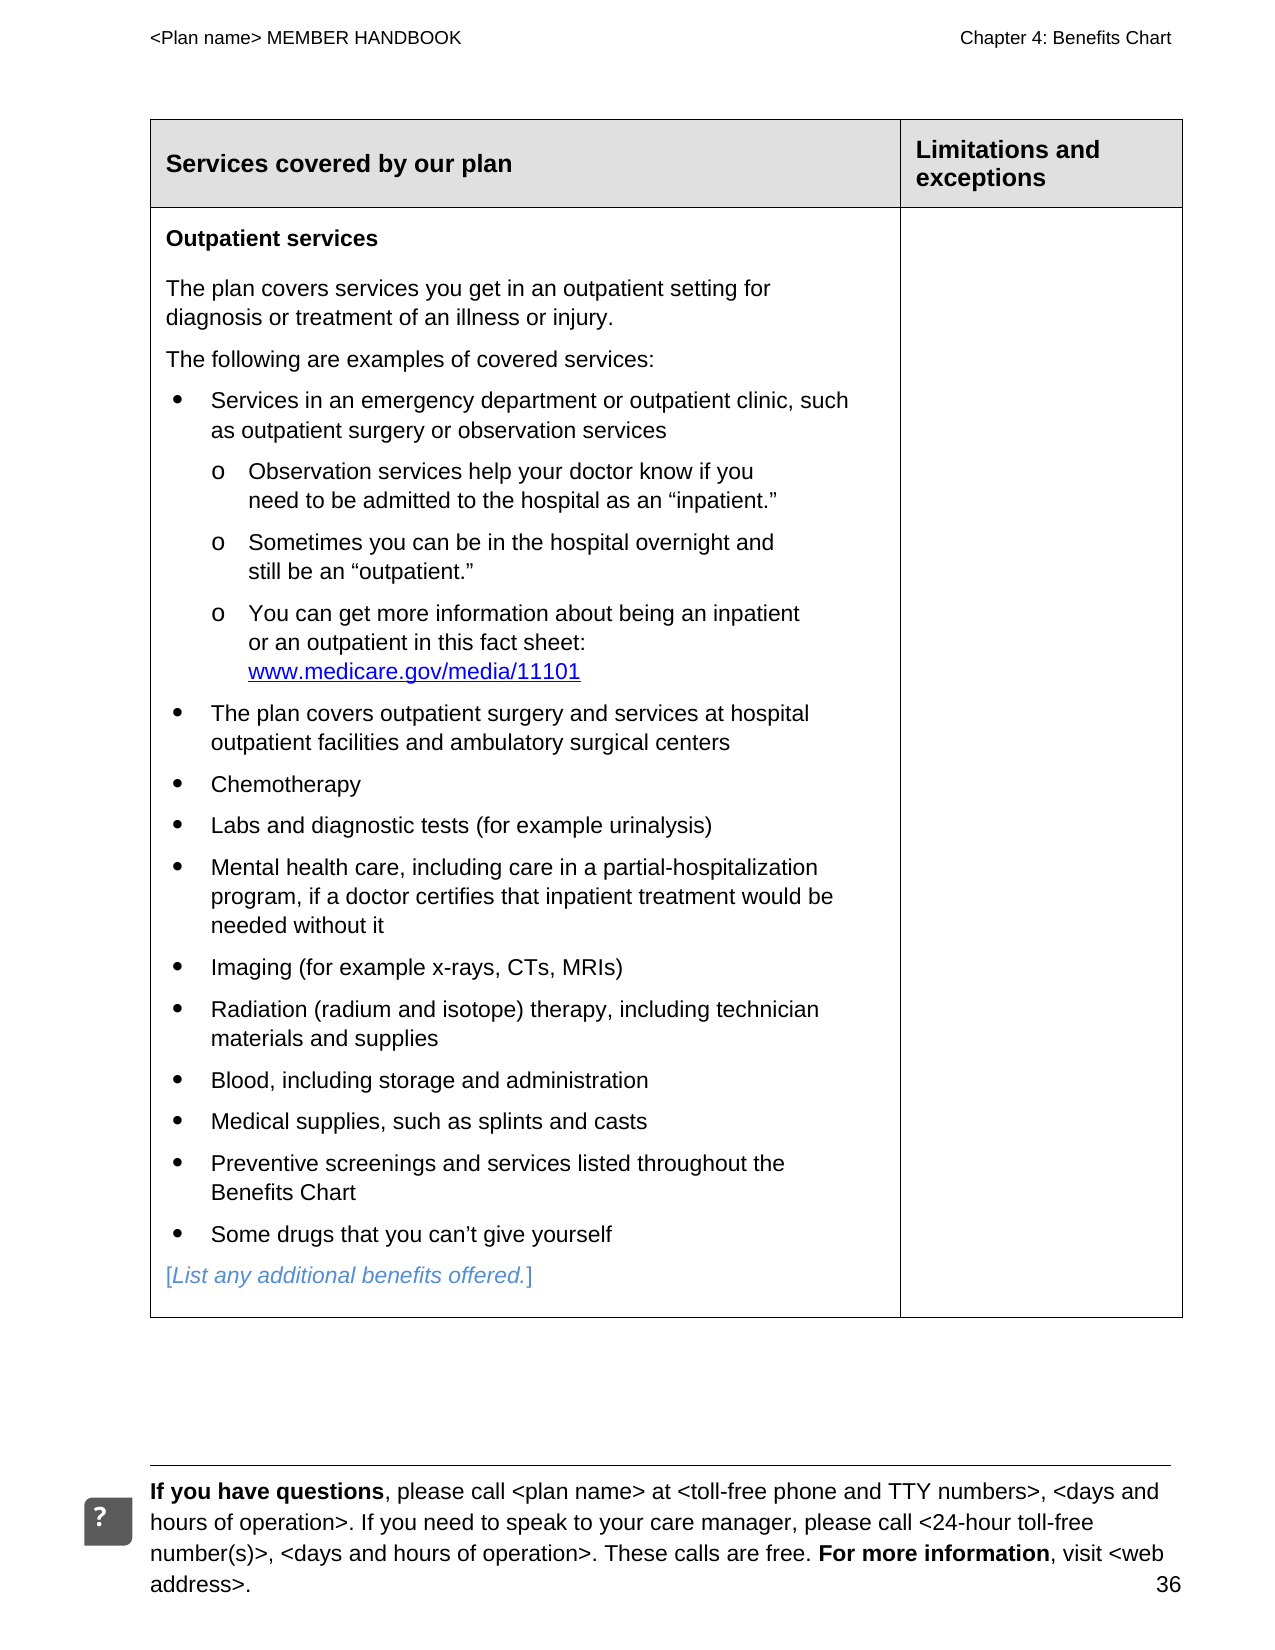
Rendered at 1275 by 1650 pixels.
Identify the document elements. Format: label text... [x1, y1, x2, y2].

table_header Services covered by our plan [151, 120, 900, 207]
table_cell [901, 208, 1182, 1317]
table_cell Outpatient services The plan covers services you get in an outpatient setting for diagnosis or treatment of an illness or injury. The following are examples of covered services: Services in an emergency department or outpatient clinic, such as outpatient surgery or observation services Observation services help your doctor know if you need to be admitted to the hospital as an “inpatient.” Sometimes you can be in the hospital overnight and still be an “outpatient.” You can get more information about being an inpatient or an outpatient in this fact sheet: www.medicare.gov/media/11101 The plan covers outpatient surgery and services at hospital outpatient facilities and ambulatory surgical centers Chemotherapy Labs and diagnostic tests (for example urinalysis) Mental health care, including care in a partial-hospitalization program, if a doctor certifies that inpatient treatment would be needed without it Imaging (for example x-rays, CTs, MRIs) Radiation (radium and isotope) therapy, including technician materials and supplies Blood, including storage and administration Medical supplies, such as splints and casts Preventive screenings and services listed throughout the Benefits Chart Some drugs that you can’t give yourself [List any additional benefits offered.] [151, 208, 900, 1317]
table_header Limitations and exceptions [901, 120, 1182, 207]
